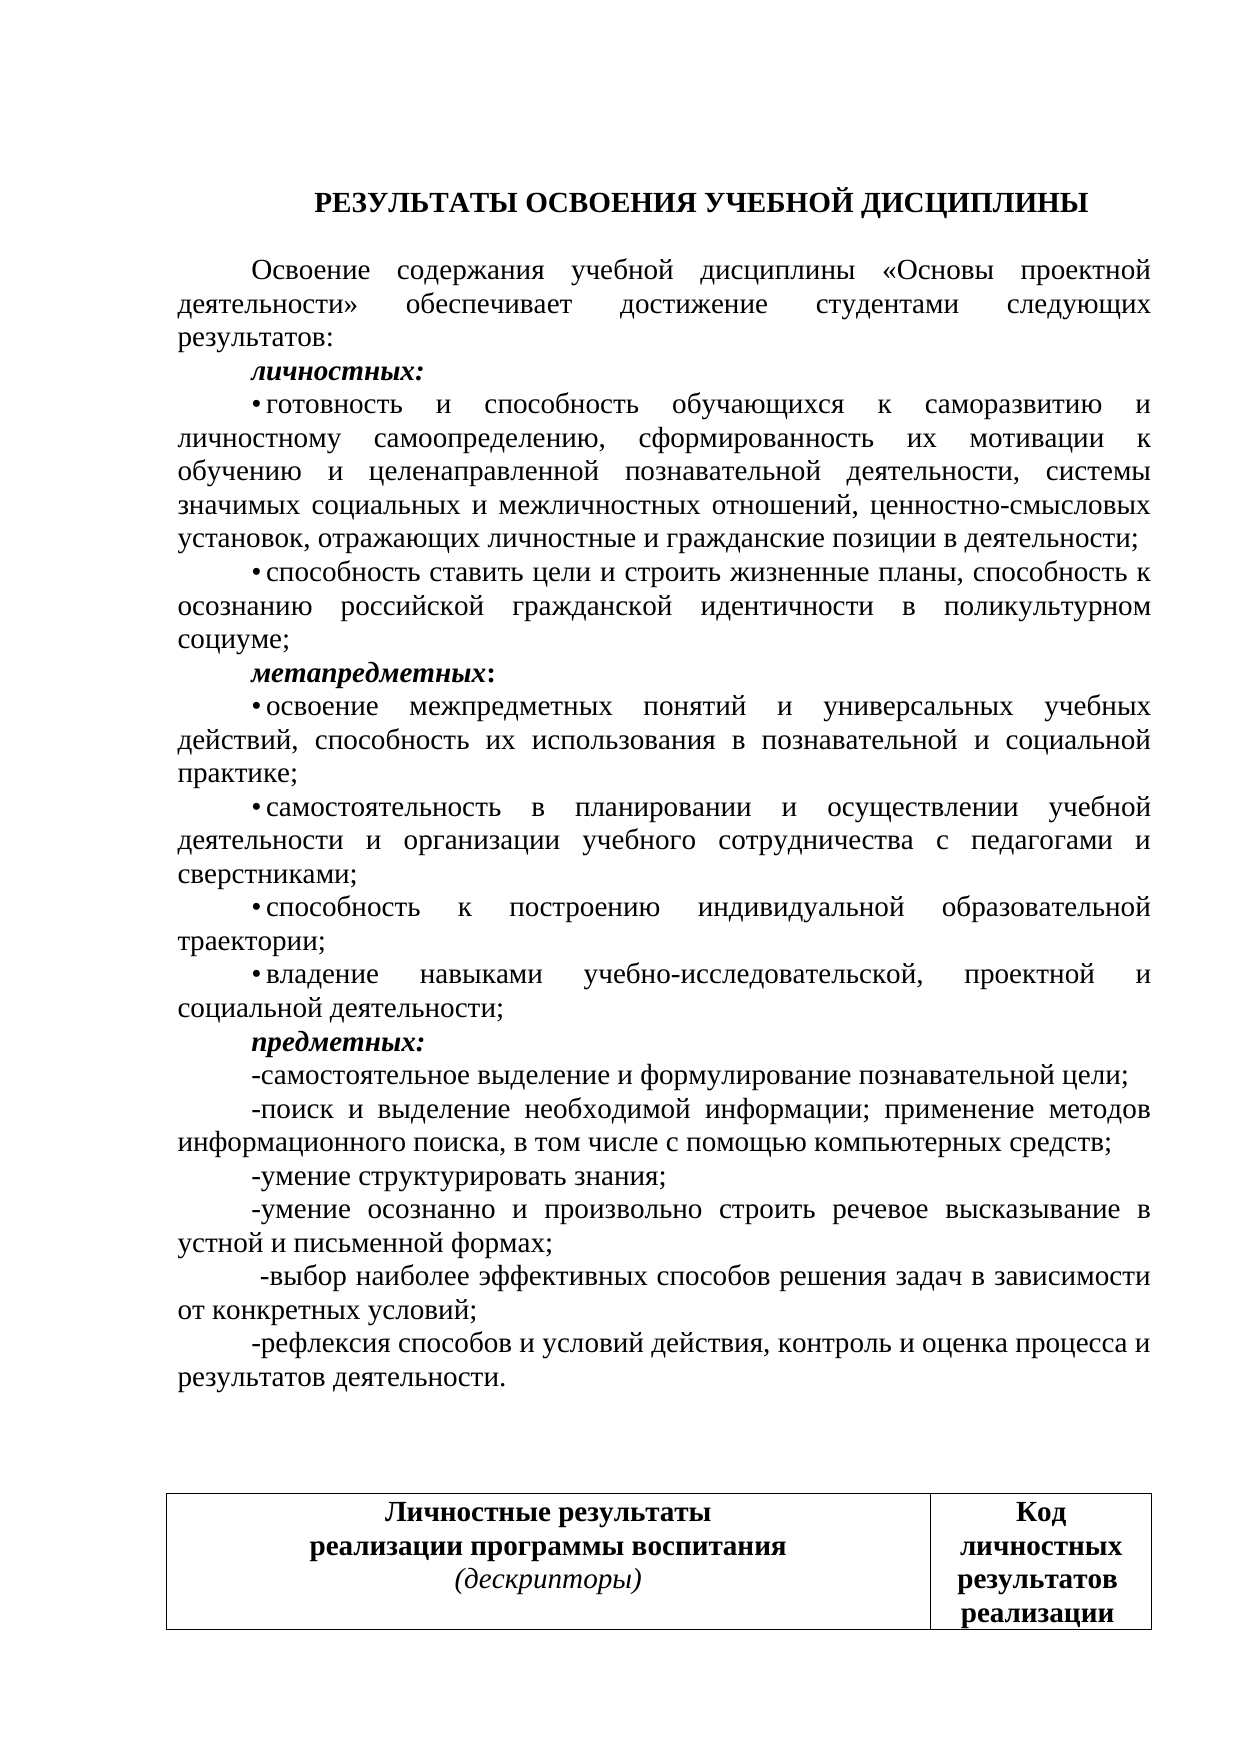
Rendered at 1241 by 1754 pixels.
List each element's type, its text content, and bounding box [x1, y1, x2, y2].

text Освоение содержания учебной дисциплины «Основы проектной деятельности» обеспечивает достижение студентами следующих результатов: [177, 252, 1152, 353]
text • способность ставить цели и строить жизненные планы, способность к осознанию российской гражданской идентичности в поликультурном социуме; [177, 554, 1152, 655]
text -поиск и выделение необходимой информации; применение методов информационного поиска, в том числе с помощью компьютерных средств; [177, 1091, 1152, 1158]
text • владение навыками учебно-исследовательской, проектной и социальной деятельности; [177, 957, 1152, 1024]
text • самостоятельность в планировании и осуществлении учебной деятельности и организации учебного сотрудничества с педагогами и сверстниками; [177, 789, 1152, 889]
text личностных: [177, 353, 1152, 386]
text • освоение межпредметных понятий и универсальных учебных действий, способность их использования в познавательной и социальной практике; [177, 688, 1152, 789]
text РЕЗУЛЬТАТЫ ОСВОЕНИЯ УЧЕБНОЙ ДИСЦИПЛИНЫ [177, 185, 1152, 219]
text -умение структурировать знания; [177, 1158, 1152, 1191]
text -самостоятельное выделение и формулирование познавательной цели; [177, 1057, 1152, 1091]
text -выбор наиболее эффективных способов решения задач в зависимости от конкретных условий; [177, 1258, 1152, 1326]
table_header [167, 1494, 930, 1628]
text -рефлексия способов и условий действия, контроль и оценка процесса и результатов деятельности. [177, 1326, 1152, 1393]
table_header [931, 1494, 1151, 1628]
text • готовность и способность обучающихся к саморазвитию и личностному самоопределению, сформированность их мотивации к обучению и целенаправленной познавательной деятельности, системы значимых социальных и межличностных отношений, ценностно-смысловых установок, отражающих личностные и гражданские позиции в деятельности; [177, 386, 1152, 554]
text • способность к построению индивидуальной образовательной траектории; [177, 889, 1152, 957]
text предметных: [177, 1024, 1152, 1057]
text метапредметных: [177, 655, 1152, 688]
text -умение осознанно и произвольно строить речевое высказывание в устной и письменной формах; [177, 1191, 1152, 1258]
